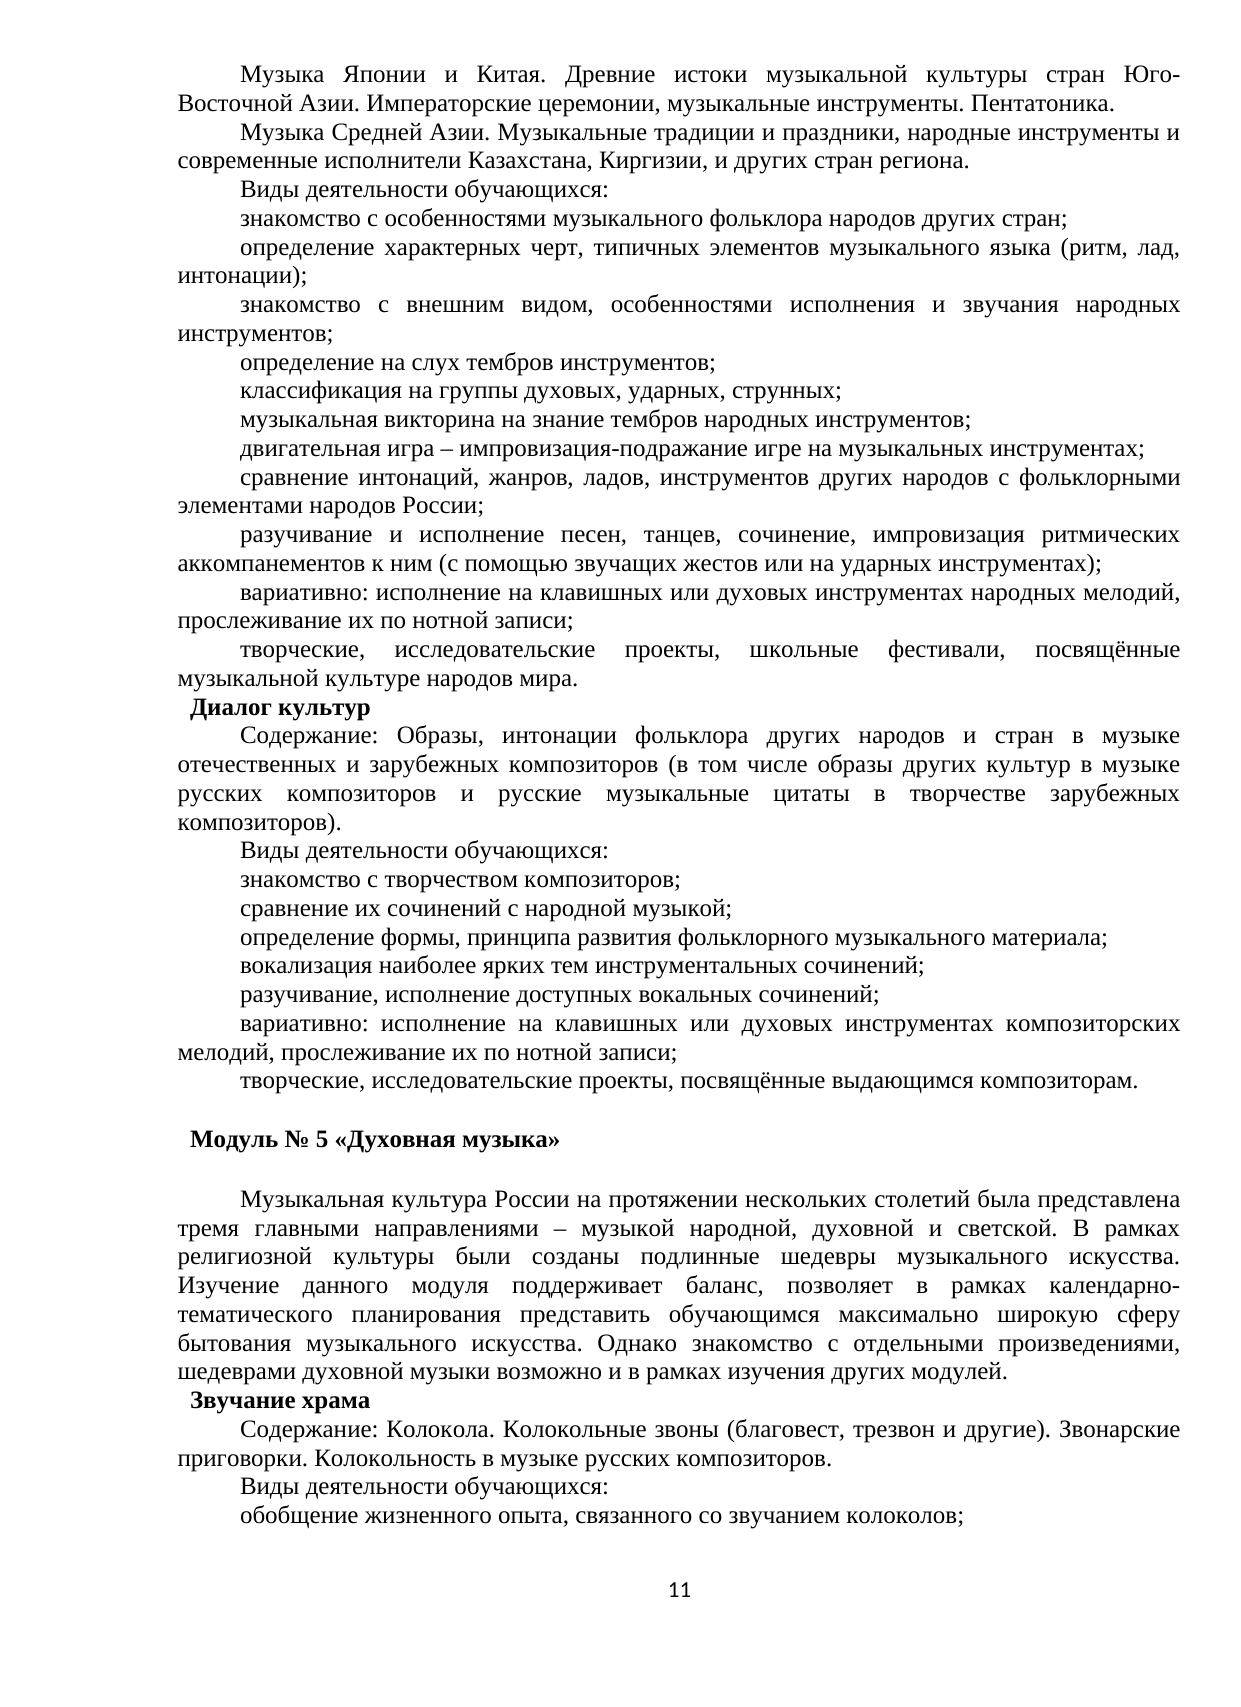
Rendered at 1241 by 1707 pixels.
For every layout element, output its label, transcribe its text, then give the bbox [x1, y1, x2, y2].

text вокализация наиболее ярких тем инструментальных сочинений; [177, 950, 1181, 979]
text Звучание храма [190, 1385, 1181, 1414]
text определение формы, принципа развития фольклорного музыкального материала; [177, 922, 1181, 950]
text знакомство с творчеством композиторов; [177, 864, 1181, 893]
text сравнение интонаций, жанров, ладов, инструментов других народов с фольклорными элементами народов России; [177, 462, 1181, 519]
text двигательная игра – импровизация-подражание игре на музыкальных инструментах; [177, 433, 1181, 462]
text Музыка Средней Азии. Музыкальные традиции и праздники, народные инструменты и современные исполнители Казахстана, Киргизии, и других стран региона. [177, 117, 1181, 174]
text знакомство с внешним видом, особенностями исполнения и звучания народных инструментов; [177, 289, 1181, 347]
text определение характерных черт, типичных элементов музыкального языка (ритм, лад, интонации); [177, 232, 1181, 289]
text вариативно: исполнение на клавишных или духовых инструментах народных мелодий, прослеживание их по нотной записи; [177, 577, 1181, 634]
text сравнение их сочинений с народной музыкой; [177, 893, 1181, 922]
text Музыкальная культура России на протяжении нескольких столетий была представлена тремя главными направлениями – музыкой народной, духовной и светской. В рамках религиозной культуры были созданы подлинные шедевры музыкального искусства. Изучение данного модуля поддерживает баланс, позволяет в рамках календарно-тематического планирования представить обучающимся максимально широкую сферу бытования музыкального искусства. Однако знакомство с отдельными произведениями, шедеврами духовной музыки возможно и в рамках изучения других модулей. [177, 1184, 1181, 1385]
text Виды деятельности обучающихся: [177, 1471, 1181, 1500]
text вариативно: исполнение на клавишных или духовых инструментах композиторских мелодий, прослеживание их по нотной записи; [177, 1008, 1181, 1065]
text классификация на группы духовых, ударных, струнных; [177, 375, 1181, 404]
text разучивание и исполнение песен, танцев, сочинение, импровизация ритмических аккомпанементов к ним (с помощью звучащих жестов или на ударных инструментах); [177, 519, 1181, 577]
text Виды деятельности обучающихся: [177, 835, 1181, 864]
text творческие, исследовательские проекты, посвящённые выдающимся композиторам. [177, 1065, 1181, 1094]
text музыкальная викторина на знание тембров народных инструментов; [177, 404, 1181, 433]
text Содержание: Образы, интонации фольклора других народов и стран в музыке отечественных и зарубежных композиторов (в том числе образы других культур в музыке русских композиторов и русские музыкальные цитаты в творчестве зарубежных композиторов). [177, 720, 1181, 835]
text Музыка Японии и Китая. Древние истоки музыкальной культуры стран Юго-Восточной Азии. Императорские церемонии, музыкальные инструменты. Пентатоника. [177, 59, 1181, 117]
text Модуль № 5 «Духовная музыка» [190, 1124, 1181, 1153]
text обобщение жизненного опыта, связанного со звучанием колоколов; [177, 1500, 1181, 1529]
text определение на слух тембров инструментов; [177, 347, 1181, 375]
text творческие, исследовательские проекты, школьные фестивали, посвящённые музыкальной культуре народов мира. [177, 634, 1181, 692]
text знакомство с особенностями музыкального фольклора народов других стран; [177, 203, 1181, 232]
text Виды деятельности обучающихся: [177, 174, 1181, 203]
text Содержание: Колокола. Колокольные звоны (благовест, трезвон и другие). Звонарские приговорки. Колокольность в музыке русских композиторов. [177, 1414, 1181, 1471]
text Диалог культур [190, 692, 1181, 720]
text разучивание, исполнение доступных вокальных сочинений; [177, 979, 1181, 1008]
